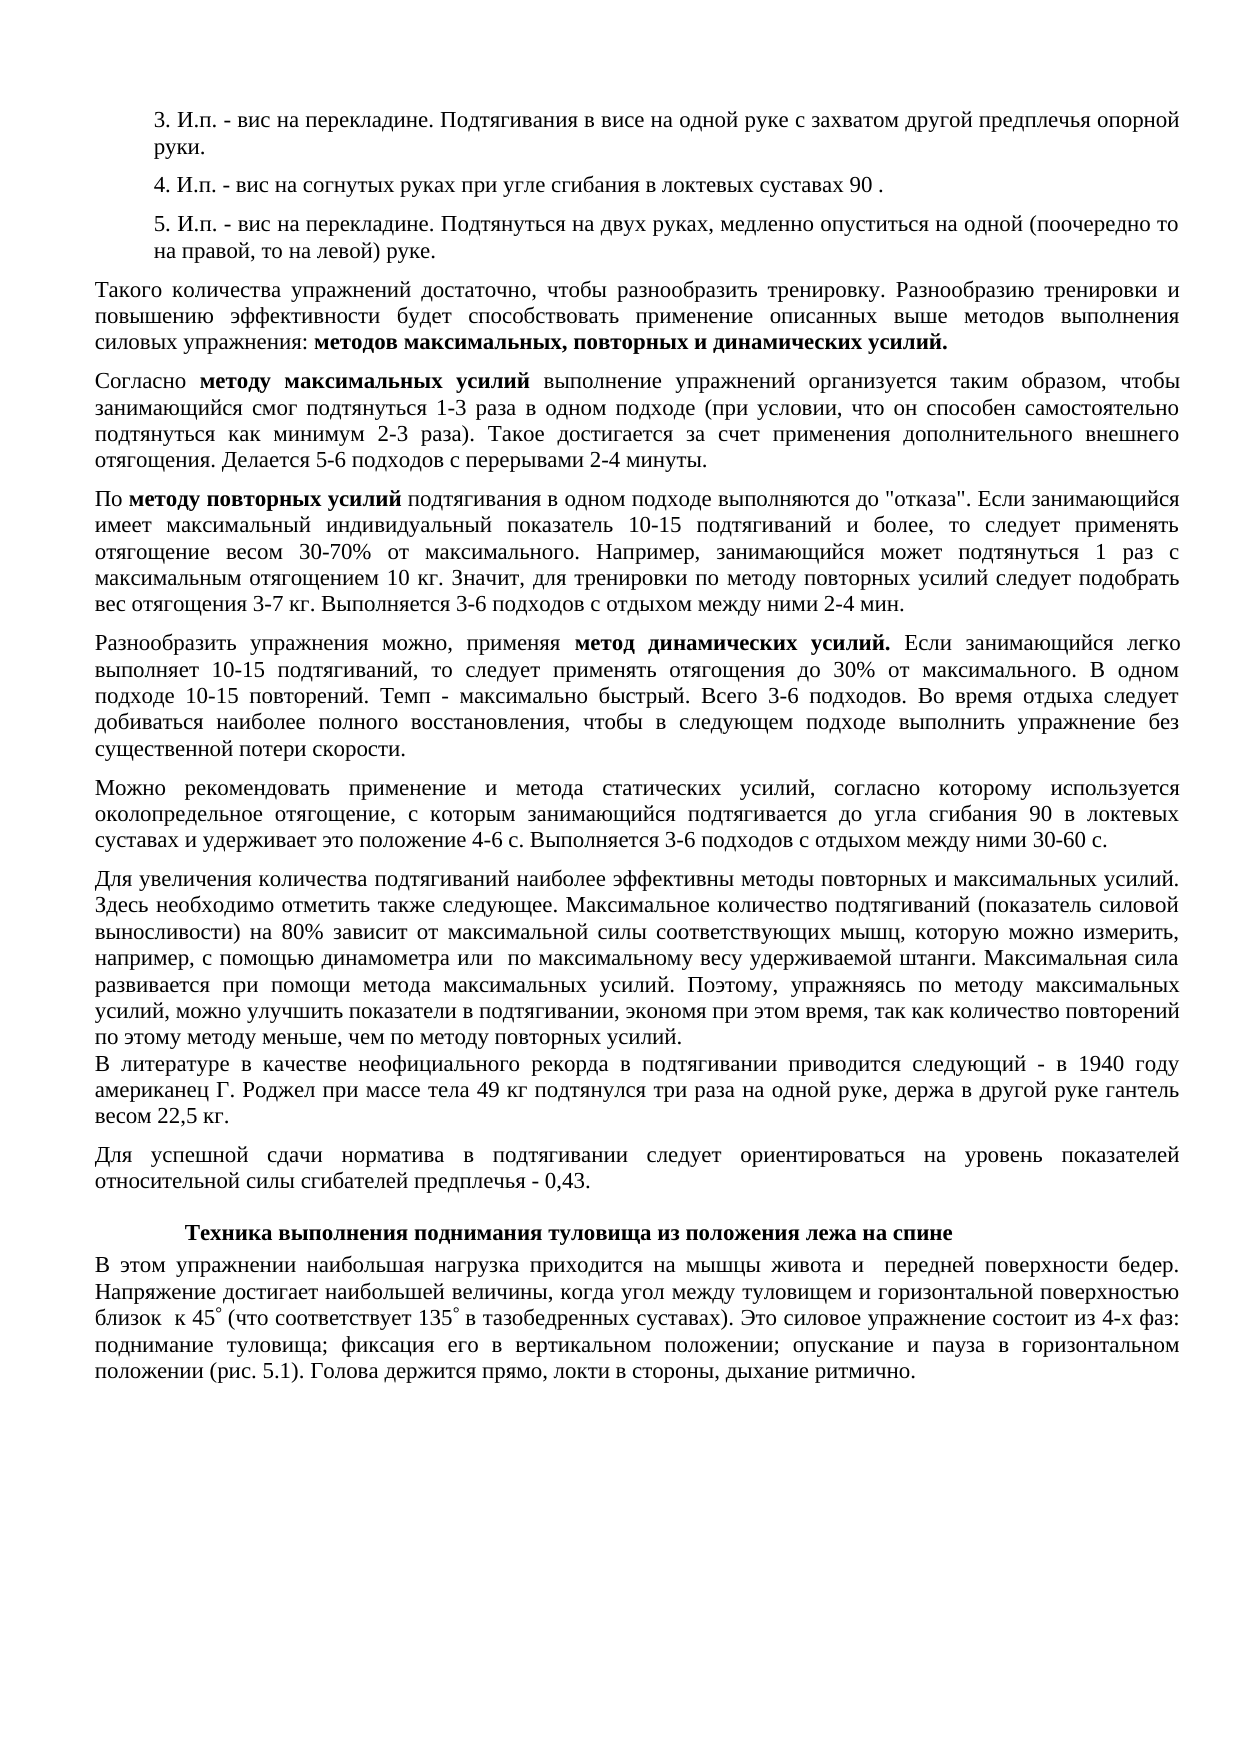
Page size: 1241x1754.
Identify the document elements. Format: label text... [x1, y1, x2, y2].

text Согласно методу максимальных усилий выполнение упражнений организуется таким образом, чтобы занимающийся смог подтянуться 1-3 раза в одном подходе (при условии, что он способен самостоятельно подтянуться как минимум 2-3 раза). Такое достигается за счет применения дополнительного внешнего отягощения. Делается 5-6 подходов с перерывами 2-4 минуты. [94, 367, 1181, 473]
text В этом упражнении наибольшая нагрузка приходится на мышцы живота и передней поверхности бедер. Напряжение достигает наибольшей величины, когда угол между туловищем и горизонтальной поверхностью близок к 45° (что соответствует 135° в тазобедренных суставах). Это силовое упражнение состоит из 4-х фаз: поднимание туловища; фиксация его в вертикальном положении; опускание и пауза в горизонтальном положении (рис. 5.1). Голова держится прямо, локти в стороны, дыхание ритмично. [94, 1252, 1181, 1383]
subtitle Техника выполнения поднимания туловища из положения лежа на спине [94, 1219, 1181, 1245]
text Для увеличения количества подтягиваний наиболее эффективны методы повторных и максимальных усилий. Здесь необходимо отметить также следующее. Максимальное количество подтягиваний (показатель силовой выносливости) на 80% зависит от максимальной силы соответствующих мышц, которую можно измерить, например, с помощью динамометра или по максимальному весу удерживаемой штанги. Максимальная сила развивается при помощи метода максимальных усилий. Поэтому, упражняясь по методу максимальных усилий, можно улучшить показатели в подтягивании, экономя при этом время, так как количество повторений по этому методу меньше, чем по методу повторных усилий. [94, 865, 1181, 1050]
text По методу повторных усилий подтягивания в одном подходе выполняются до "отказа". Если занимающийся имеет максимальный индивидуальный показатель 10-15 подтягиваний и более, то следует применять отягощение весом 30-70% от максимального. Например, занимающийся может подтянуться 1 раз с максимальным отягощением 10 кг. Значит, для тренировки по методу повторных усилий следует подобрать вес отягощения 3-7 кг. Выполняется 3-6 подходов с отдыхом между ними 2-4 мин. [94, 485, 1181, 617]
text 4. И.п. - вис на согнутых руках при угле сгибания в локтевых суставах 90 . [153, 172, 1181, 198]
text Можно рекомендовать применение и метода статических усилий, согласно которому используется околопредельное отягощение, с которым занимающийся подтягивается до угла сгибания 90 в локтевых суставах и удерживает это положение 4-6 с. Выполняется 3-6 подходов с отдыхом между ними 30-60 с. [94, 774, 1181, 853]
text Разнообразить упражнения можно, применяя метод динамических усилий. Если занимающийся легко выполняет 10-15 подтягиваний, то следует применять отягощения до 30% от максимального. В одном подходе 10-15 повторений. Темп - максимально быстрый. Всего 3-6 подходов. Во время отдыха следует добиваться наиболее полного восстановления, чтобы в следующем подходе выполнить упражнение без существенной потери скорости. [94, 629, 1181, 761]
text 5. И.п. - вис на перекладине. Подтянуться на двух руках, медленно опуститься на одной (поочередно то на правой, то на левой) руке. [153, 210, 1181, 263]
text Такого количества упражнений достаточно, чтобы разнообразить тренировку. Разнообразию тренировки и повышению эффективности будет способствовать применение описанных выше методов выполнения силовых упражнения: методов максимальных, повторных и динамических усилий. [94, 276, 1181, 355]
text Для успешной сдачи норматива в подтягивании следует ориентироваться на уровень показателей относительной силы сгибателей предплечья - 0,43. [94, 1141, 1181, 1194]
text В литературе в качестве неофициального рекорда в подтягивании приводится следующий - в 1940 году американец Г. Роджел при массе тела 49 кг подтянулся три раза на одной руке, держа в другой руке гантель весом 22,5 кг. [94, 1050, 1181, 1129]
text 3. И.п. - вис на перекладине. Подтягивания в висе на одной руке с захватом другой предплечья опорной руки. [153, 106, 1181, 159]
